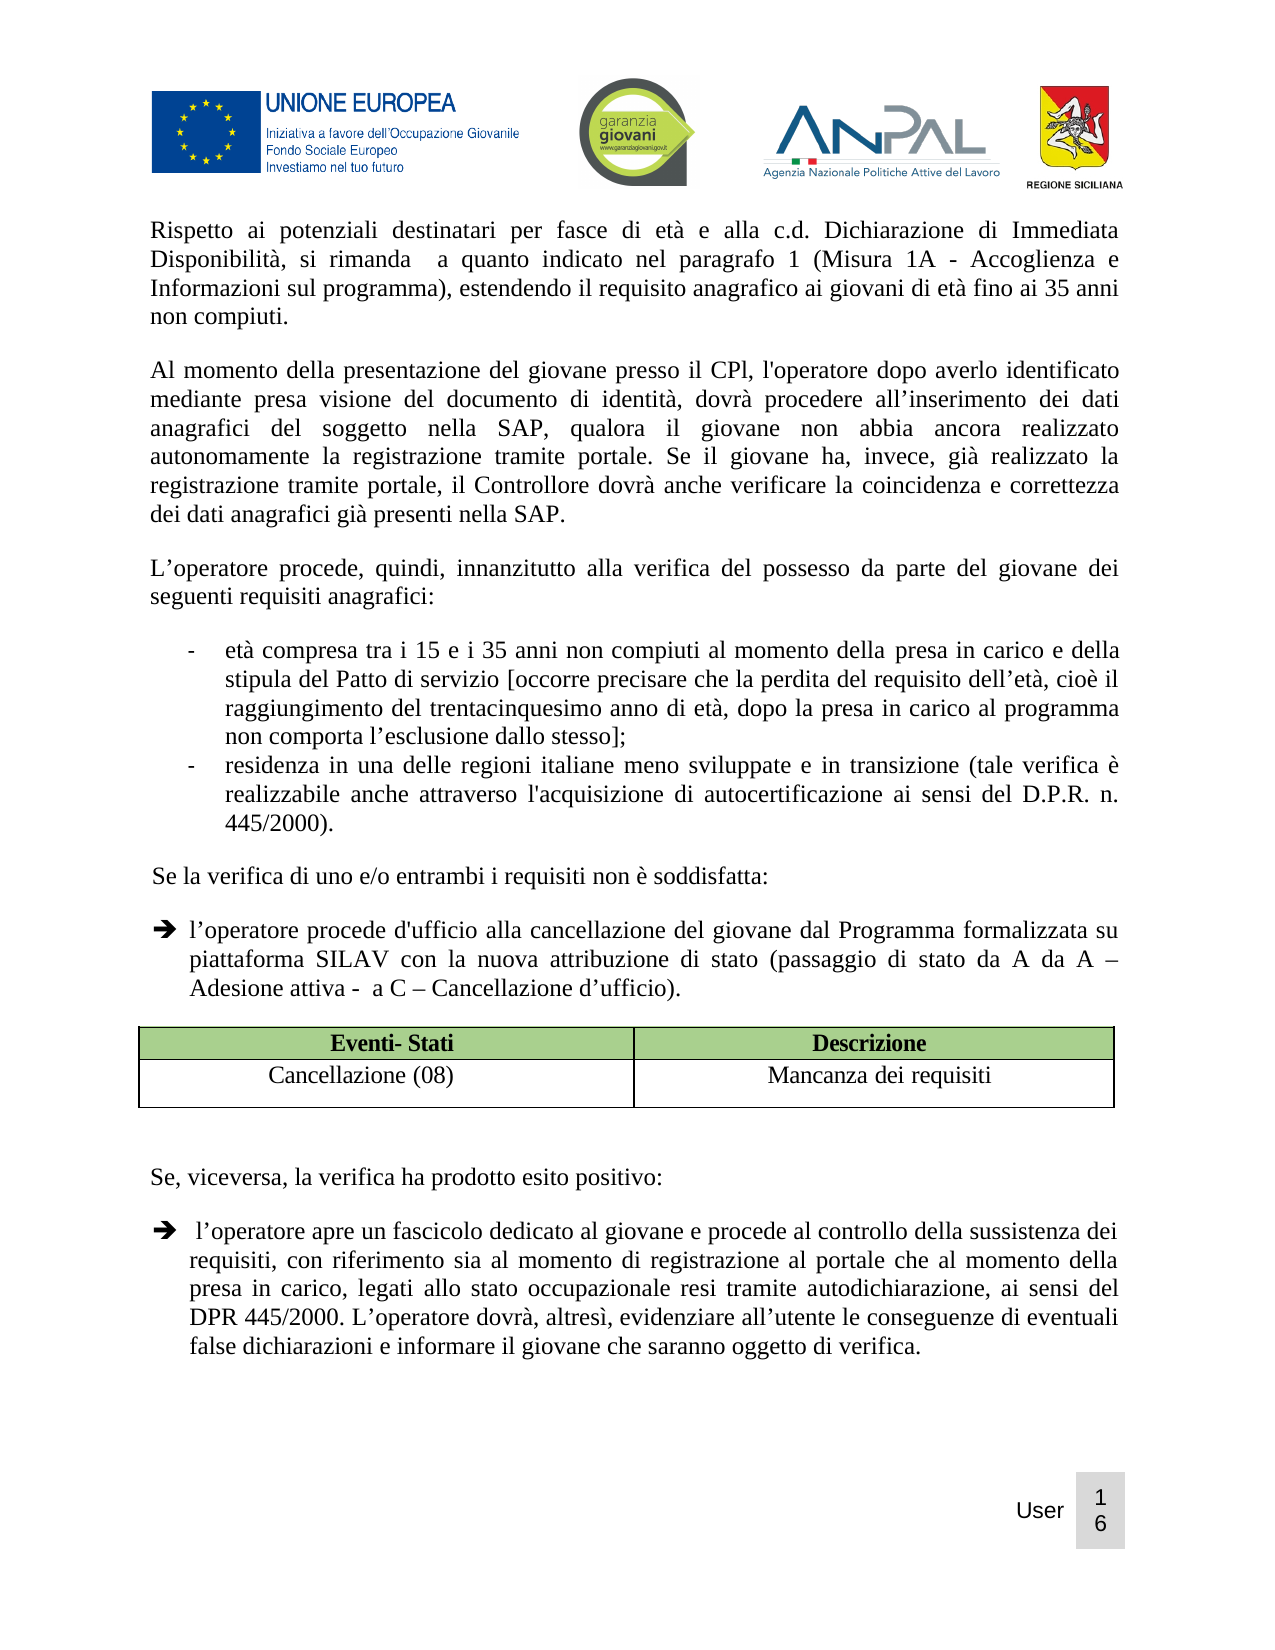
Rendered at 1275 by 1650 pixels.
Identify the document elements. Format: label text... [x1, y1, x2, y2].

table_header Eventi- Stati [140, 1028, 633, 1059]
picture [577, 75, 700, 189]
list età compresa tra i 15 e i 35 anni non compiuti al momento della presa in carico e della stipula del Patto di servizio [occorre precisare che la perdita del requisito dell’età, cioè il raggiungimento del trentacinquesimo anno di età, dopo la presa in carico al programma non comporta l’esclusione dallo stesso]; [187, 635, 1120, 750]
text Al momento della presentazione del giovane presso il CPl, l'operatore dopo averlo identificato mediante presa visione del documento di identità, dovrà procedere all’inserimento dei dati anagrafici del soggetto nella SAP, qualora il giovane non abbia ancora realizzato autonomamente la registrazione tramite portale. Se il giovane ha, invece, già realizzato la registrazione tramite portale, il Controllore dovrà anche verificare la coincidenza e correttezza dei dati anagrafici già presenti nella SAP. [150, 355, 1120, 528]
text Se, viceversa, la verifica ha prodotto esito positivo: [150, 1162, 1119, 1191]
text Se la verifica di uno e/o entrambi i requisiti non è soddisfatta: [152, 861, 1119, 890]
table_cell Cancellazione (08) [140, 1060, 633, 1107]
text L’operatore procede, quindi, innanzitutto alla verifica del possesso da parte del giovane dei seguenti requisiti anagrafici: [150, 553, 1120, 610]
picture [151, 91, 519, 173]
table_cell Mancanza dei requisiti [635, 1060, 1113, 1107]
table_header Descrizione [635, 1028, 1113, 1059]
list l’operatore procede d'ufficio alla cancellazione del giovane dal Programma formalizzata su piattaforma SILAV con la nuova attribuzione di stato (passaggio di stato da A da A – Adesione attiva - a C – Cancellazione d’ufficio). [152, 915, 1119, 1001]
list l’operatore apre un fascicolo dedicato al giovane e procede al controllo della sussistenza dei requisiti, con riferimento sia al momento di registrazione al portale che al momento della presa in carico, legati allo stato occupazionale resi tramite autodichiarazione, ai sensi del DPR 445/2000. L’operatore dovrà, altresì, evidenziare all’utente le conseguenze di eventuali false dichiarazioni e informare il giovane che saranno oggetto di verifica. [152, 1216, 1119, 1360]
picture [759, 97, 1003, 189]
list residenza in una delle regioni italiane meno sviluppate e in transizione (tale verifica è realizzabile anche attraverso l'acquisizione di autocertificazione ai sensi del D.P.R. n. 445/2000). [187, 750, 1120, 836]
picture [1025, 84, 1124, 189]
text Rispetto ai potenziali destinatari per fasce di età e alla c.d. Dichiarazione di Immediata Disponibilità, si rimanda a quanto indicato nel paragrafo 1 (Misura 1A - Accoglienza e Informazioni sul programma), estendendo il requisito anagrafico ai giovani di età fino ai 35 anni non compiuti. [150, 215, 1120, 330]
